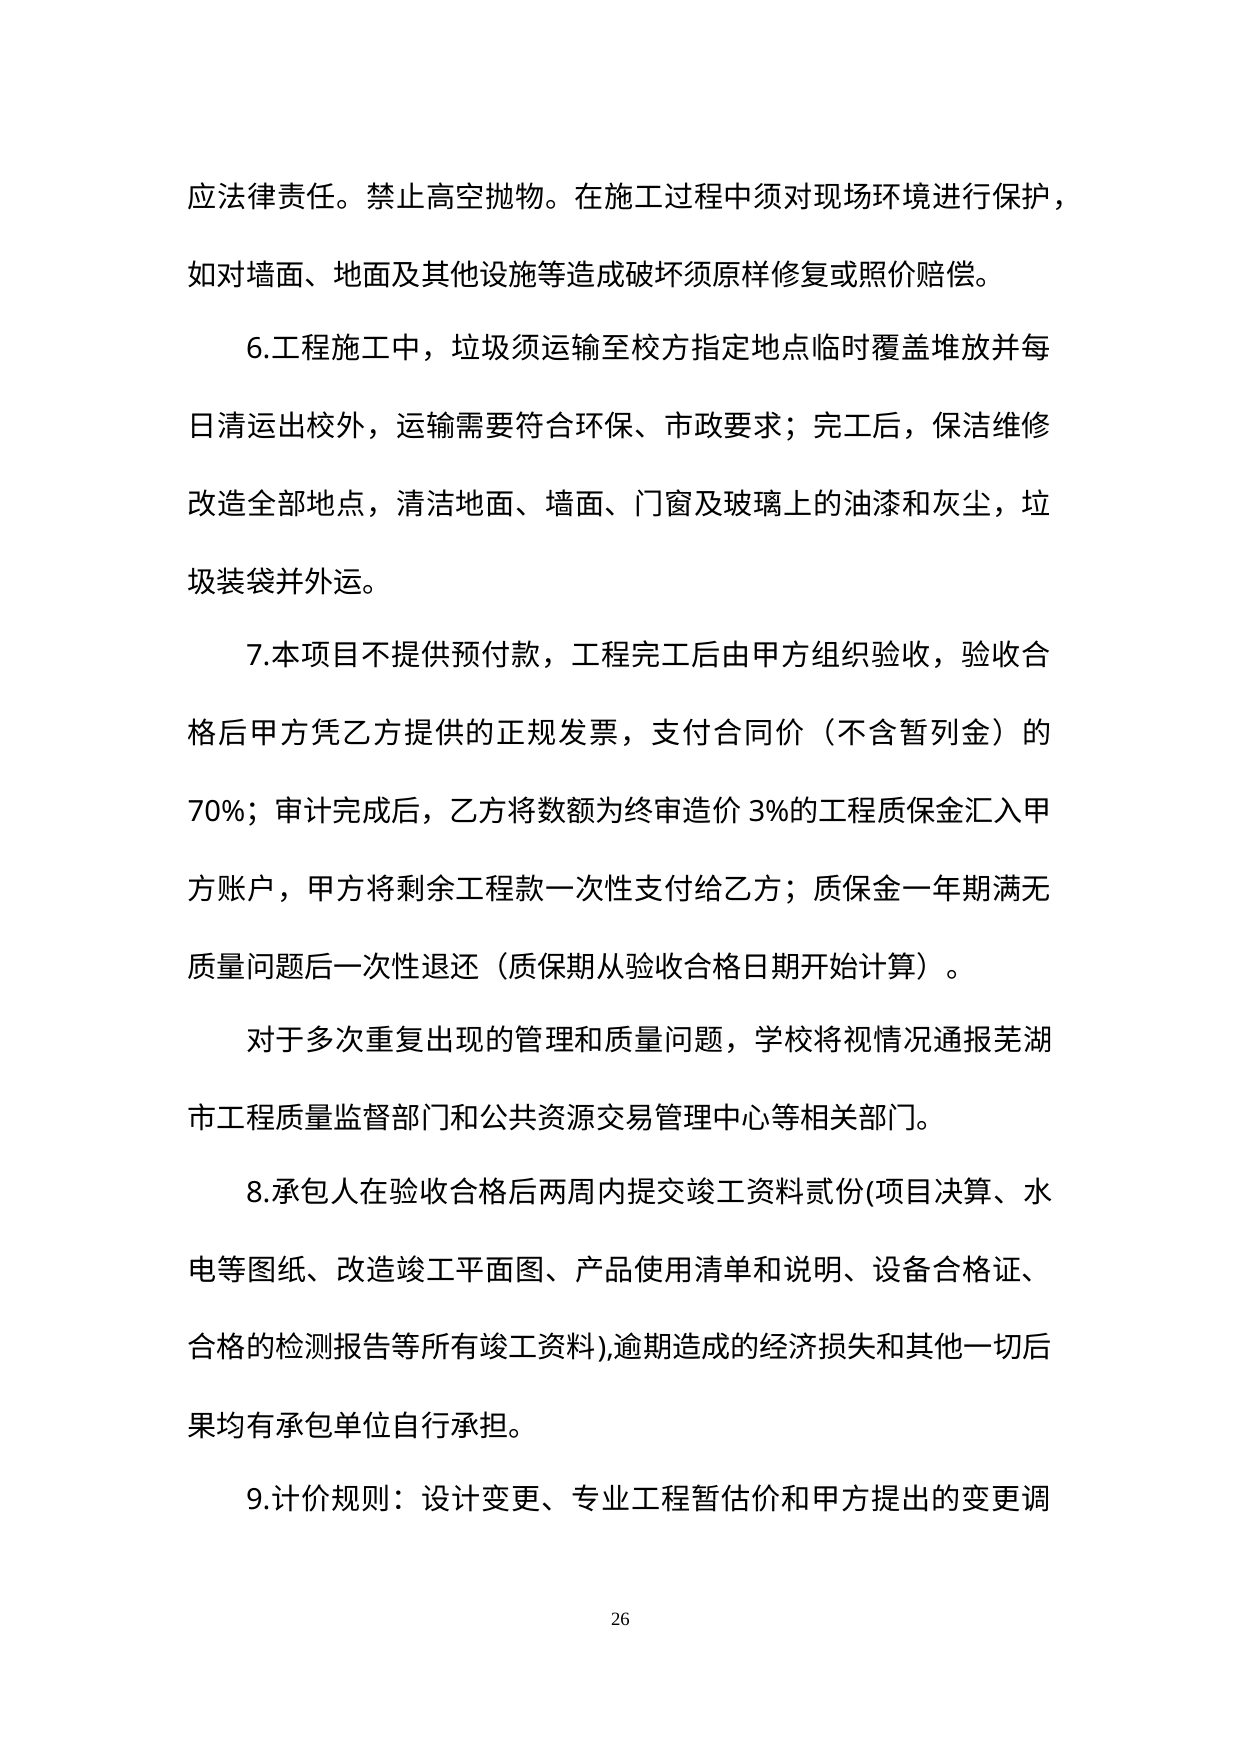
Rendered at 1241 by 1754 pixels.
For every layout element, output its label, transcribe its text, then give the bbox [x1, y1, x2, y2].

text 对于多次重复出现的管理和质量问题，学校将视情况通报芜湖市工程质量监督部门和公共资源交易管理中心等相关部门。 [187, 1006, 1053, 1148]
text 8.承包人在验收合格后两周内提交竣工资料贰份(项目决算、水电等图纸、改造竣工平面图、产品使用清单和说明、设备合格证、合格的检测报告等所有竣工资料),逾期造成的经济损失和其他一切后果均有承包单位自行承担。 [187, 1157, 1053, 1456]
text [187, 162, 1053, 305]
text 7.本项目不提供预付款，工程完工后由甲方组织验收，验收合格后甲方凭乙方提供的正规发票，支付合同价（不含暂列金）的70%；审计完成后，乙方将数额为终审造价3%的工程质保金汇入甲方账户，甲方将剩余工程款一次性支付给乙方；质保金一年期满无质量问题后一次性退还（质保期从验收合格日期开始计算）。 [187, 621, 1053, 997]
text 6.工程施工中，垃圾须运输至校方指定地点临时覆盖堆放并每日清运出校外，运输需要符合环保、市政要求；完工后，保洁维修改造全部地点，清洁地面、墙面、门窗及玻璃上的油漆和灰尘，垃圾装袋并外运。 [187, 313, 1053, 612]
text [187, 1464, 1053, 1529]
